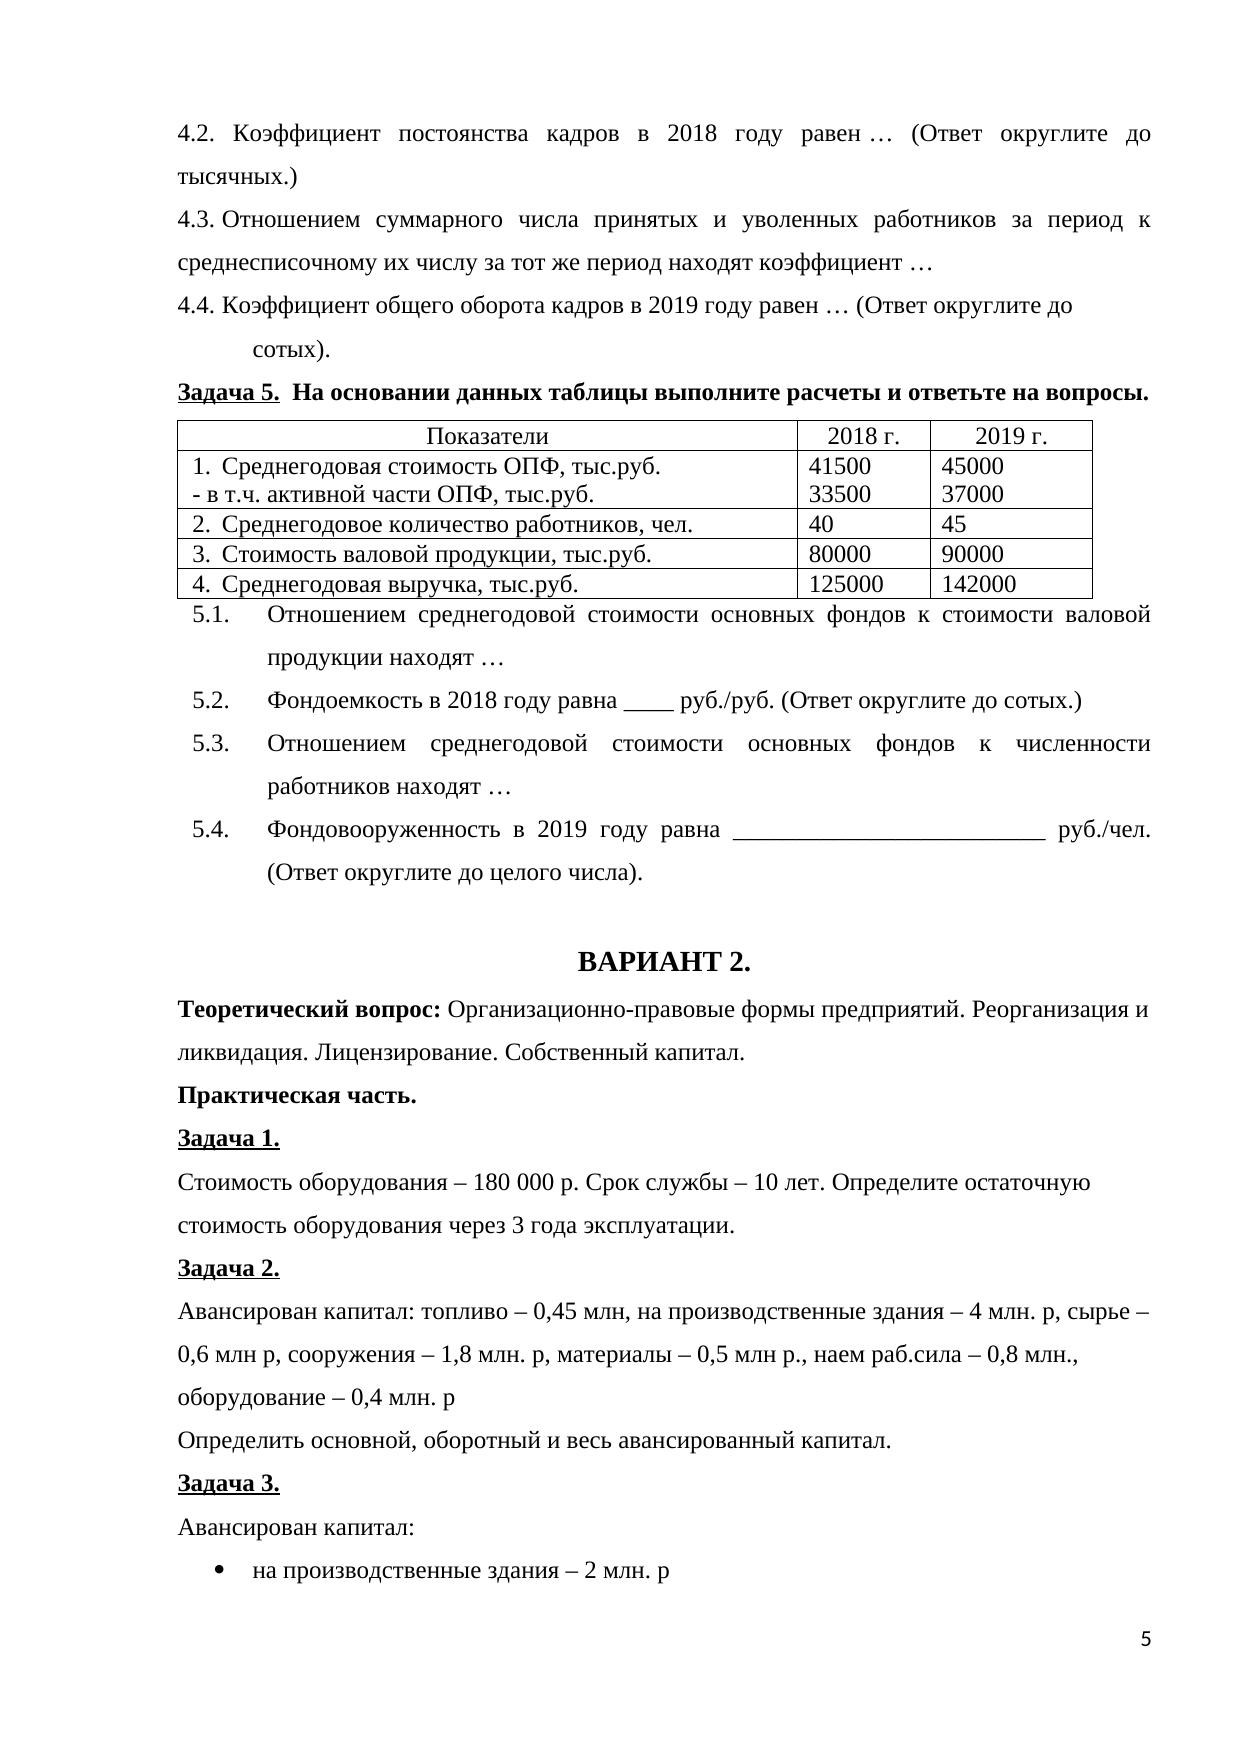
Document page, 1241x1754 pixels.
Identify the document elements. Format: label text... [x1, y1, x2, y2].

table_cell 90000 [931, 539, 1092, 568]
list Фондоемкость в 2018 году равна ____ руб./руб. (Ответ округлите до сотых.) [192, 685, 1152, 714]
table_header Показатели [178, 421, 797, 450]
list Отношением среднегодовой стоимости основных фондов к численности работников находят … [192, 728, 1152, 800]
text Авансирован капитал: [177, 1512, 1152, 1540]
text Теоретический вопрос: Организационно-правовые формы предприятий. Реорганизация и ликвидация. Лицензирование. Собственный капитал. [177, 994, 1152, 1066]
list Фондовооруженность в 2019 году равна _________________________ руб./чел. (Ответ округлите до целого числа). [192, 814, 1152, 886]
text Стоимость оборудования – 180 000 р. Срок службы – 10 лет. Определите остаточную стоимость оборудования через 3 года эксплуатации. [177, 1167, 1152, 1238]
table_cell Среднегодовое количество работников, чел. [178, 509, 797, 538]
text Задача 5. На основании данных таблицы выполните расчеты и ответьте на вопросы. [177, 377, 1152, 406]
text Задача 1. [177, 1123, 1152, 1152]
table_cell 41500 33500 [798, 451, 930, 508]
text Задача 2. [177, 1253, 1152, 1282]
list Отношением суммарного числа принятых и уволенных работников за период к среднесписочному их числу за тот же период находят коэффициент … [177, 204, 1152, 276]
table_cell 45000 37000 [931, 451, 1092, 508]
table_cell Среднегодовая выручка, тыс.руб. [178, 569, 797, 598]
table_cell 40 [798, 509, 930, 538]
list Коэффициент общего оборота кадров в 2019 году равен … (Ответ округлите до сотых). [177, 291, 1152, 362]
table_cell Среднегодовая стоимость ОПФ, тыс.руб. - в т.ч. активной части ОПФ, тыс.руб. [178, 451, 797, 508]
table_cell 80000 [798, 539, 930, 568]
text Авансирован капитал: топливо – 0,45 млн, на производственные здания – 4 млн. р, сырье – 0,6 млн р, сооружения – 1,8 млн. р, материалы – 0,5 млн р., наем раб.сила – 0,8 млн., оборудование – 0,4 млн. р [177, 1296, 1152, 1411]
text 4.2. Коэффициент постоянства кадров в 2018 году равен … (Ответ округлите до тысячных.) [177, 147, 1152, 190]
text Определить основной, оборотный и весь авансированный капитал. [177, 1425, 1152, 1454]
list Отношением среднегодовой стоимости основных фондов к стоимости валовой продукции находят … [192, 599, 1152, 671]
table_cell 125000 [798, 569, 930, 598]
table_cell 142000 [931, 569, 1092, 598]
text Практическая часть. [177, 1080, 1152, 1109]
table_header 2019 г. [931, 421, 1092, 450]
table_cell 45 [931, 509, 1092, 538]
text ВАРИАНТ 2. [177, 944, 1152, 977]
text Задача 3. [177, 1468, 1152, 1497]
table_cell Стоимость валовой продукции, тыс.руб. [178, 539, 797, 568]
table_header 2018 г. [798, 421, 930, 450]
list на производственные здания – 2 млн. р [215, 1555, 1152, 1583]
